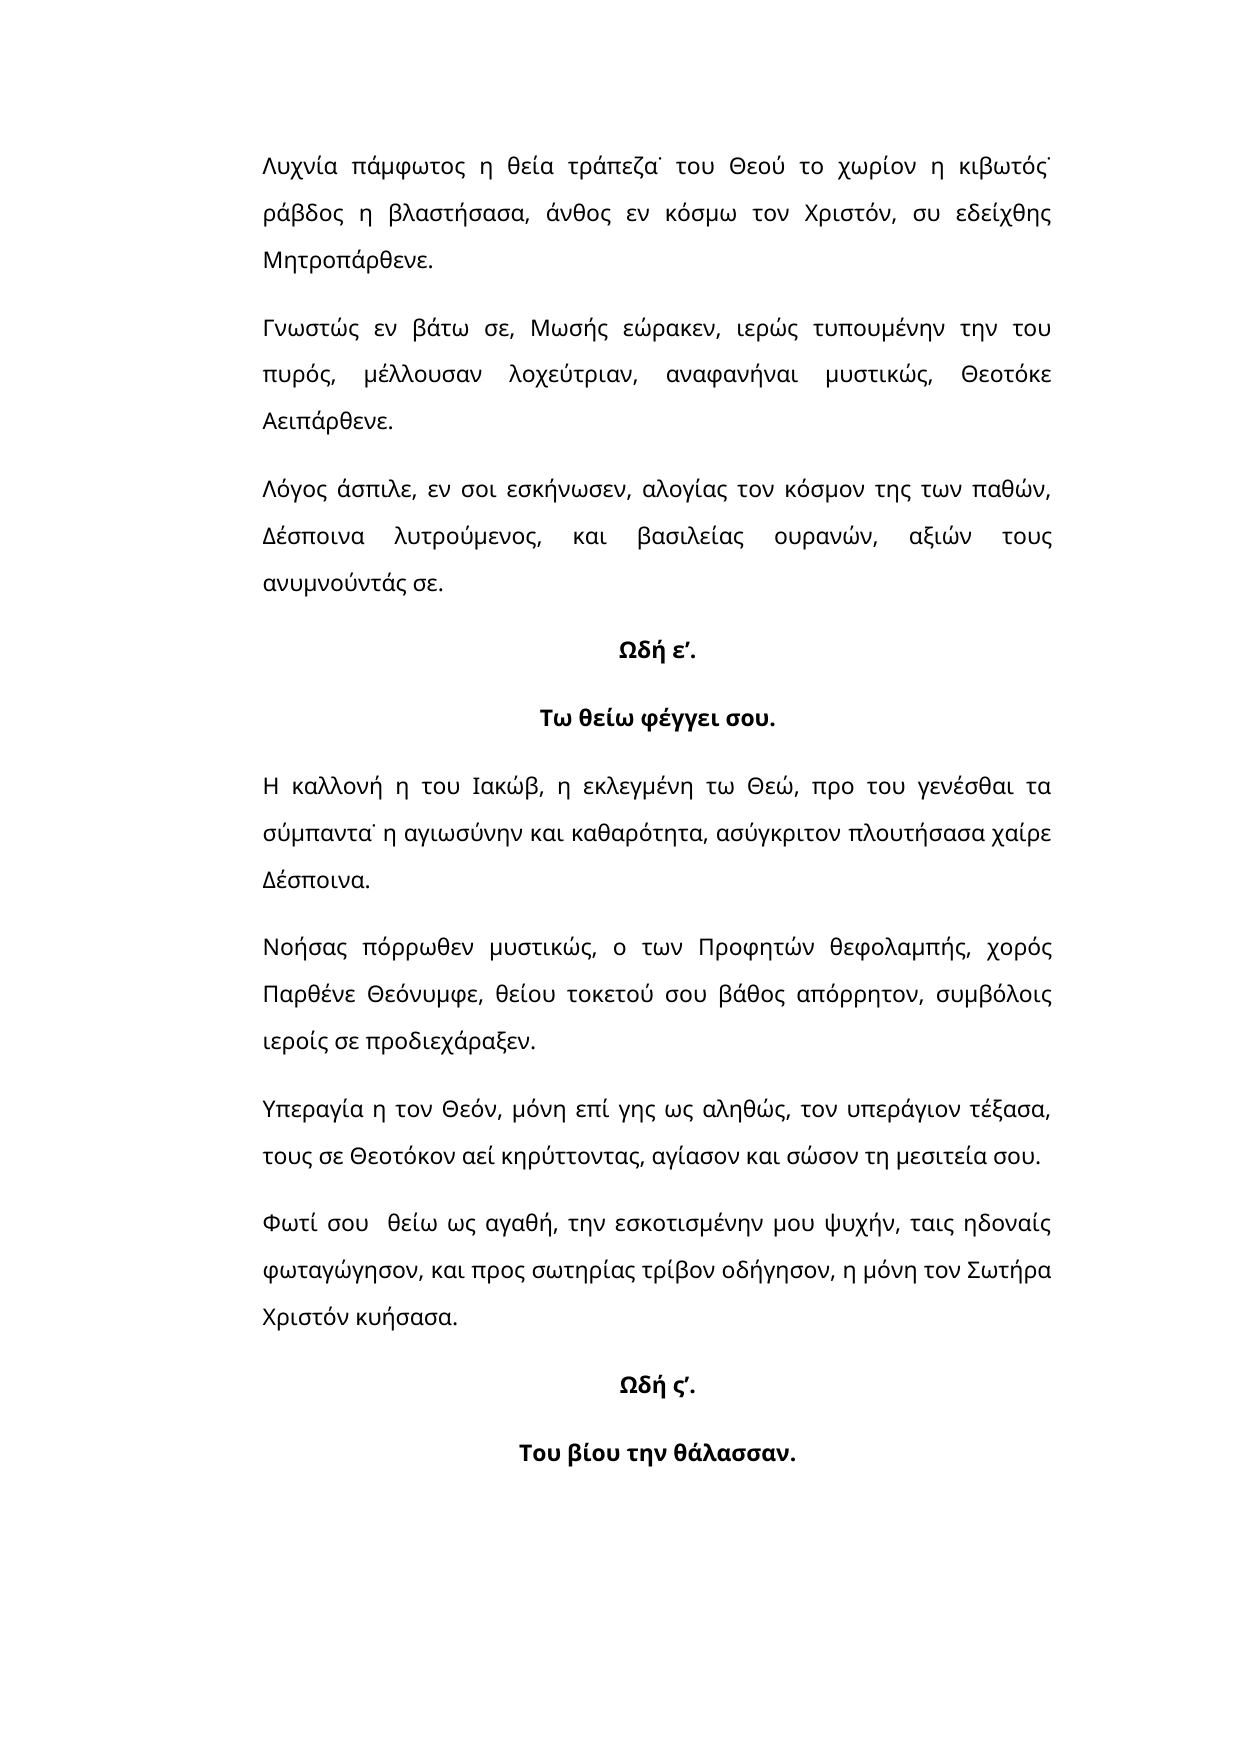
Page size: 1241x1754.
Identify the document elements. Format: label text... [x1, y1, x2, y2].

text Γνωστώς εν βάτω σε, Μωσής εώρακεν, ιερώς τυπουμένην την του πυρός, μέλλουσαν λοχεύτριαν, αναφανήναι μυστικώς, Θεοτόκε Αειπάρθενε. [262, 311, 1053, 436]
text Νοήσας πόρρωθεν μυστικώς, ο των Προφητών θεφολαμπής, χορός Παρθένε Θεόνυμφε, θείου τοκετού σου βάθος απόρρητον, συμβόλοις ιεροίς σε προδιεχάραξεν. [262, 931, 1053, 1056]
text Η καλλονή η του Ιακώβ, η εκλεγμένη τω Θεώ, προ του γενέσθαι τα σύμπαντα˙ η αγιωσύνην και καθαρότητα, ασύγκριτον πλουτήσασα χαίρε Δέσποινα. [262, 770, 1053, 895]
text Τω θείω φέγγει σου. [262, 702, 1053, 733]
text Ωδή ς’. [262, 1369, 1053, 1400]
text Λόγος άσπιλε, εν σοι εσκήνωσεν, αλογίας τον κόσμον της των παθών, Δέσποινα λυτρούμενος, και βασιλείας ουρανών, αξιών τους ανυμνούντάς σε. [262, 473, 1053, 598]
text Ωδή ε’. [262, 634, 1053, 666]
text Λυχνία πάμφωτος η θεία τράπεζα˙ του Θεού το χωρίον η κιβωτός˙ ράβδος η βλαστήσασα, άνθος εν κόσμω τον Χριστόν, συ εδείχθης Μητροπάρθενε. [262, 150, 1053, 275]
text Υπεραγία η τον Θεόν, μόνη επί γης ως αληθώς, τον υπεράγιον τέξασα, τους σε Θεοτόκον αεί κηρύττοντας, αγίασον και σώσον τη μεσιτεία σου. [262, 1093, 1053, 1171]
text Του βίου την θάλασσαν. [262, 1436, 1053, 1468]
text Φωτί σου θείω ως αγαθή, την εσκοτισμένην μου ψυχήν, ταις ηδοναίς φωταγώγησον, και προς σωτηρίας τρίβον οδήγησον, η μόνη τον Σωτήρα Χριστόν κυήσασα. [262, 1207, 1053, 1332]
